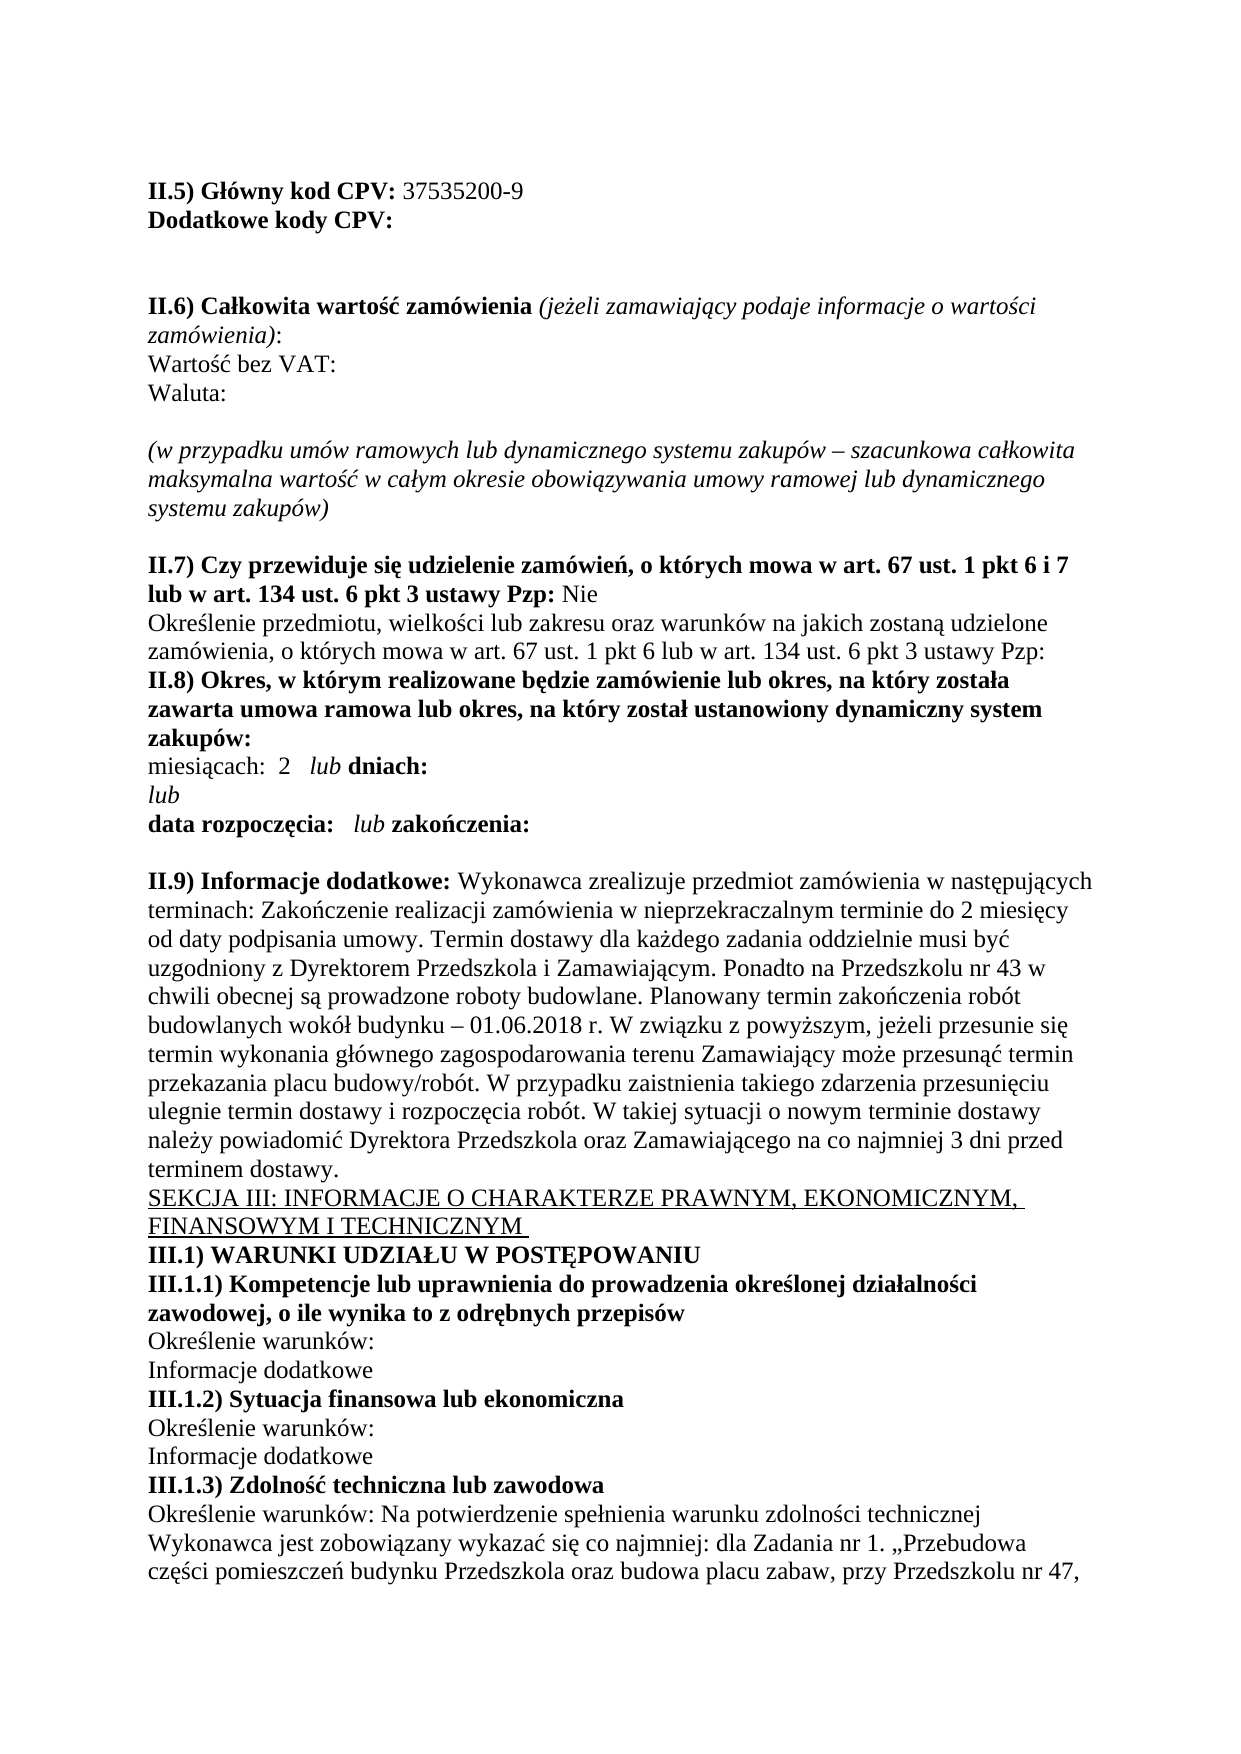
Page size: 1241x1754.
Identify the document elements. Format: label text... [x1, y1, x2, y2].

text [148, 148, 1093, 406]
text II.7) Czy przewiduje się udzielenie zamówień, o których mowa w art. 67 ust. 1 pkt 6 i 7 lub w art. 134 ust. 6 pkt 3 ustawy Pzp: Nie Określenie przedmiotu, wielkości lub zakresu oraz warunków na jakich zostaną udzielone zamówienia, o których mowa w art. 67 ust. 1 pkt 6 lub w art. 134 ust. 6 pkt 3 ustawy Pzp: II.8) Okres, w którym realizowane będzie zamówienie lub okres, na który została zawarta umowa ramowa lub okres, na który został ustanowiony dynamiczny system zakupów: miesiącach: 2 lub dniach: lub data rozpoczęcia: lub zakończenia: II.9) Informacje dodatkowe: Wykonawca zrealizuje przedmiot zamówienia w następujących terminach: Zakończenie realizacji zamówienia w nieprzekraczalnym terminie do 2 miesięcy od daty podpisania umowy. Termin dostawy dla każdego zadania oddzielnie musi być uzgodniony z Dyrektorem Przedszkola i Zamawiającym. Ponadto na Przedszkolu nr 43 w chwili obecnej są prowadzone roboty budowlane. Planowany termin zakończenia robót budowlanych wokół budynku – 01.06.2018 r. W związku z powyższym, jeżeli przesunie się termin wykonania głównego zagospodarowania terenu Zamawiający może przesunąć termin przekazania placu budowy/robót. W przypadku zaistnienia takiego zdarzenia przesunięciu ulegnie termin dostawy i rozpoczęcia robót. W takiej sytuacji o nowym terminie dostawy należy powiadomić Dyrektora Przedszkola oraz Zamawiającego na co najmniej 3 dni przed terminem dostawy. [148, 521, 1093, 1183]
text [148, 1269, 1093, 1585]
text III.1) WARUNKI UDZIAŁU W POSTĘPOWANIU [148, 1240, 1093, 1269]
text SEKCJA III: INFORMACJE O CHARAKTERZE PRAWNYM, EKONOMICZNYM, FINANSOWYM I TECHNICZNYM [148, 1183, 1093, 1240]
text (w przypadku umów ramowych lub dynamicznego systemu zakupów – szacunkowa całkowita maksymalna wartość w całym okresie obowiązywania umowy ramowej lub dynamicznego systemu zakupów) [148, 406, 1093, 521]
